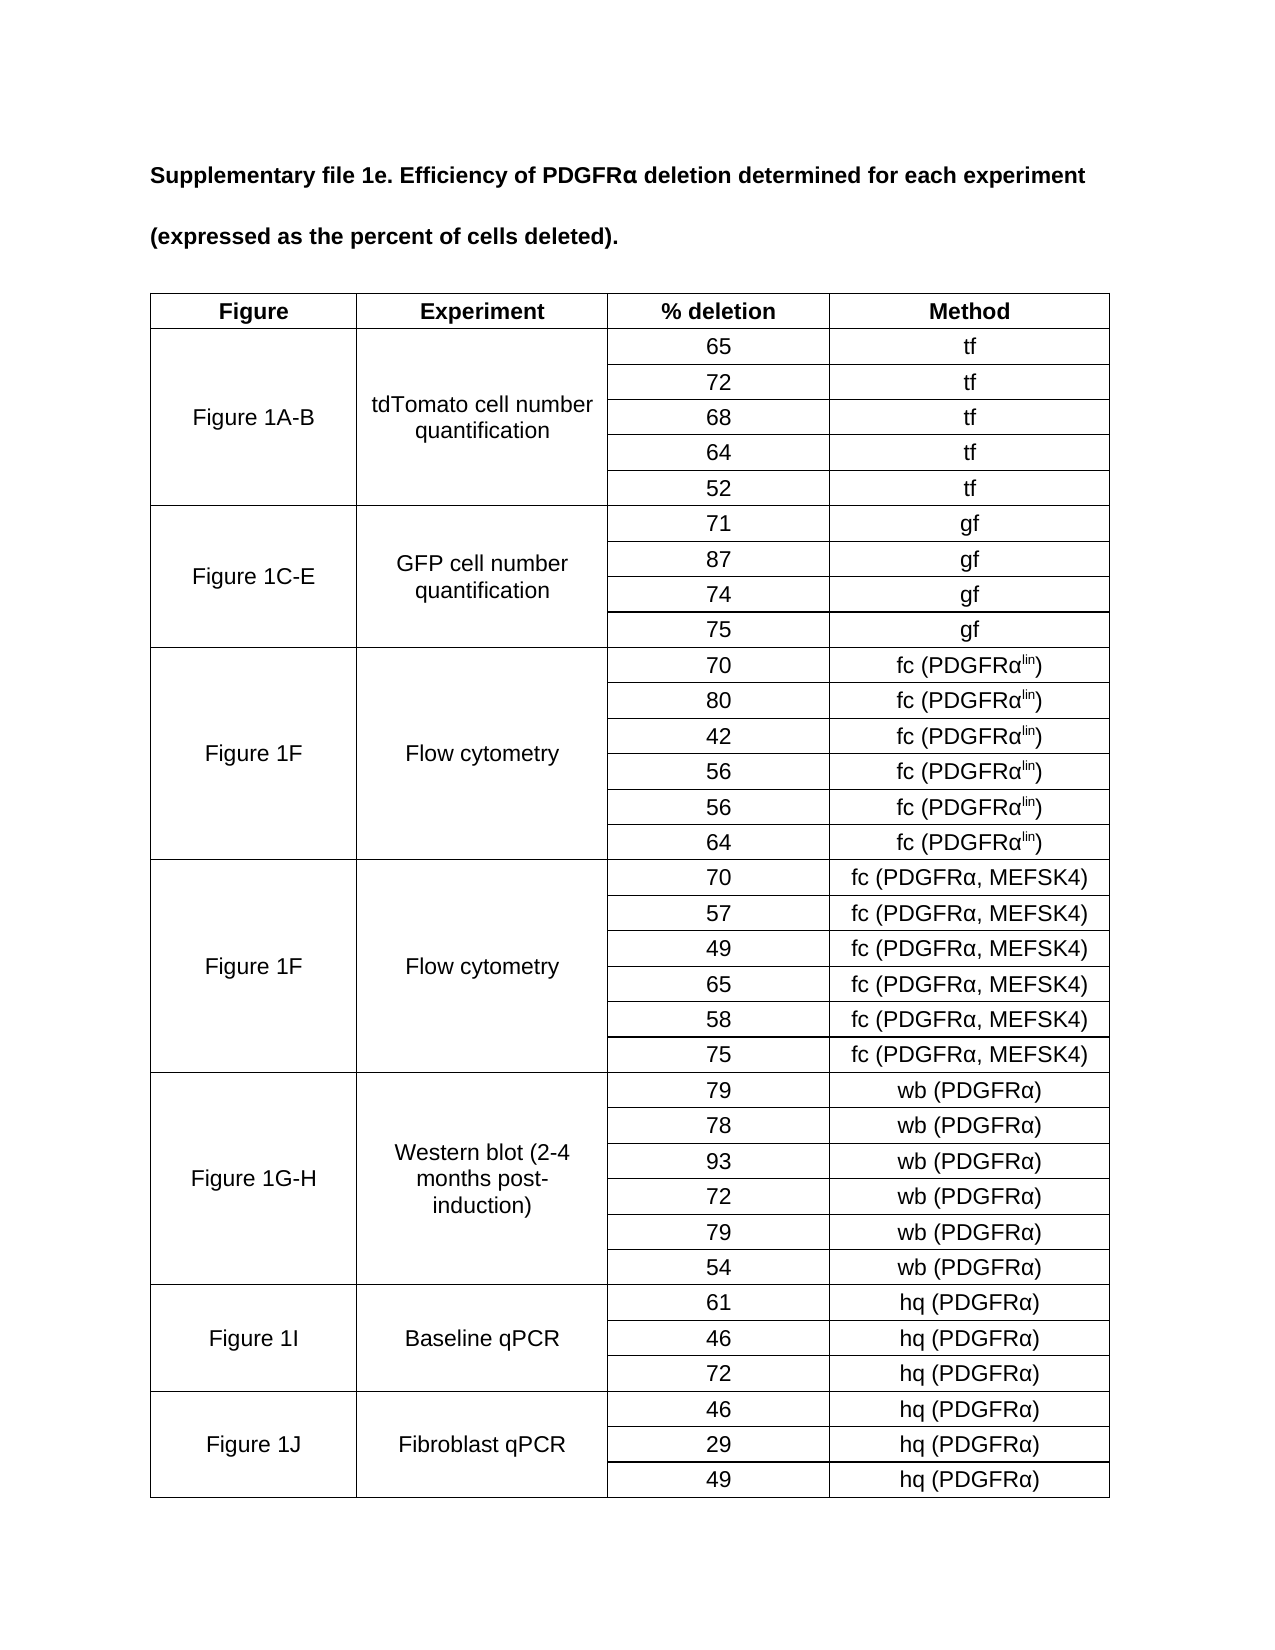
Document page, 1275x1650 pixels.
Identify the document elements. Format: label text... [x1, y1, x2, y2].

table_cell 65 [608, 329, 829, 363]
table_cell Flow cytometry [357, 648, 607, 859]
table_cell Figure 1F [151, 648, 356, 859]
table_cell fc (PDGFRα, MEFSK4) [830, 967, 1109, 1001]
table_cell wb (PDGFRα) [830, 1215, 1109, 1249]
table_cell 70 [608, 648, 829, 682]
table_cell Baseline qPCR [357, 1285, 607, 1391]
table_cell 49 [608, 931, 829, 966]
table_cell 75 [608, 1038, 829, 1072]
table_cell 93 [608, 1144, 829, 1178]
table_cell 79 [608, 1215, 829, 1249]
table_cell fc (PDGFRαlin) [830, 754, 1109, 788]
table_cell 56 [608, 790, 829, 824]
table_cell tf [830, 365, 1109, 399]
table_cell 68 [608, 400, 829, 434]
table_cell 65 [608, 967, 829, 1001]
table_cell Fibroblast qPCR [357, 1392, 607, 1497]
table_cell wb (PDGFRα) [830, 1179, 1109, 1213]
table_cell 70 [608, 860, 829, 895]
table_cell 54 [608, 1250, 829, 1284]
table_cell tf [830, 329, 1109, 363]
table_cell 42 [608, 719, 829, 753]
table_header % deletion [608, 294, 829, 328]
table_cell wb (PDGFRα) [830, 1108, 1109, 1143]
table_cell 72 [608, 365, 829, 399]
table_cell wb (PDGFRα) [830, 1073, 1109, 1107]
table_cell Figure 1J [151, 1392, 356, 1497]
table_cell hq (PDGFRα) [830, 1427, 1109, 1461]
table_cell fc (PDGFRαlin) [830, 790, 1109, 824]
table_cell hq (PDGFRα) [830, 1321, 1109, 1355]
table_cell 87 [608, 542, 829, 576]
table_cell 29 [608, 1427, 829, 1461]
table_cell fc (PDGFRαlin) [830, 825, 1109, 859]
table_cell fc (PDGFRα, MEFSK4) [830, 931, 1109, 966]
table_cell gf [830, 577, 1109, 611]
table_cell Figure 1A-B [151, 329, 356, 505]
table_cell gf [830, 506, 1109, 541]
table_cell tf [830, 471, 1109, 505]
table_cell fc (PDGFRαlin) [830, 719, 1109, 753]
table_cell Western blot (2-4 months post-induction) [357, 1073, 607, 1284]
table_cell fc (PDGFRαlin) [830, 683, 1109, 718]
table_header Method [830, 294, 1109, 328]
table_cell 58 [608, 1002, 829, 1036]
table_cell 64 [608, 825, 829, 859]
table_cell fc (PDGFRαlin) [830, 648, 1109, 682]
table_cell 52 [608, 471, 829, 505]
table_header Figure [151, 294, 356, 328]
table_cell 74 [608, 577, 829, 611]
table_cell Flow cytometry [357, 860, 607, 1072]
table_cell 56 [608, 754, 829, 788]
table_cell 72 [608, 1356, 829, 1391]
table_cell tf [830, 400, 1109, 434]
table_cell 64 [608, 435, 829, 470]
table_cell Figure 1C-E [151, 506, 356, 647]
table_cell gf [830, 613, 1109, 647]
table_cell gf [830, 542, 1109, 576]
table_cell fc (PDGFRα, MEFSK4) [830, 860, 1109, 895]
table_cell 61 [608, 1285, 829, 1320]
table_cell wb (PDGFRα) [830, 1144, 1109, 1178]
table_cell Figure 1I [151, 1285, 356, 1391]
table_cell hq (PDGFRα) [830, 1285, 1109, 1320]
table_cell fc (PDGFRα, MEFSK4) [830, 896, 1109, 930]
table_cell 46 [608, 1392, 829, 1426]
table_cell hq (PDGFRα) [830, 1356, 1109, 1391]
table_cell Figure 1G-H [151, 1073, 356, 1284]
table_cell hq (PDGFRα) [830, 1392, 1109, 1426]
table_cell fc (PDGFRα, MEFSK4) [830, 1002, 1109, 1036]
text Supplementary file 1e. Efficiency of PDGFRα deletion determined for each experiment (expressed as the percent of cells deleted). [150, 150, 1125, 250]
table_cell 57 [608, 896, 829, 930]
table_cell 49 [608, 1463, 829, 1497]
table_cell 78 [608, 1108, 829, 1143]
table_cell GFP cell number quantification [357, 506, 607, 647]
table_cell 71 [608, 506, 829, 541]
table_cell wb (PDGFRα) [830, 1250, 1109, 1284]
table_cell Figure 1F [151, 860, 356, 1072]
table_cell fc (PDGFRα, MEFSK4) [830, 1038, 1109, 1072]
table_cell tdTomato cell number quantification [357, 329, 607, 505]
table_cell 80 [608, 683, 829, 718]
table_cell 46 [608, 1321, 829, 1355]
table_cell 79 [608, 1073, 829, 1107]
table_cell tf [830, 435, 1109, 470]
table_cell 75 [608, 613, 829, 647]
table_cell hq (PDGFRα) [830, 1463, 1109, 1497]
table_cell 72 [608, 1179, 829, 1213]
table_header Experiment [357, 294, 607, 328]
